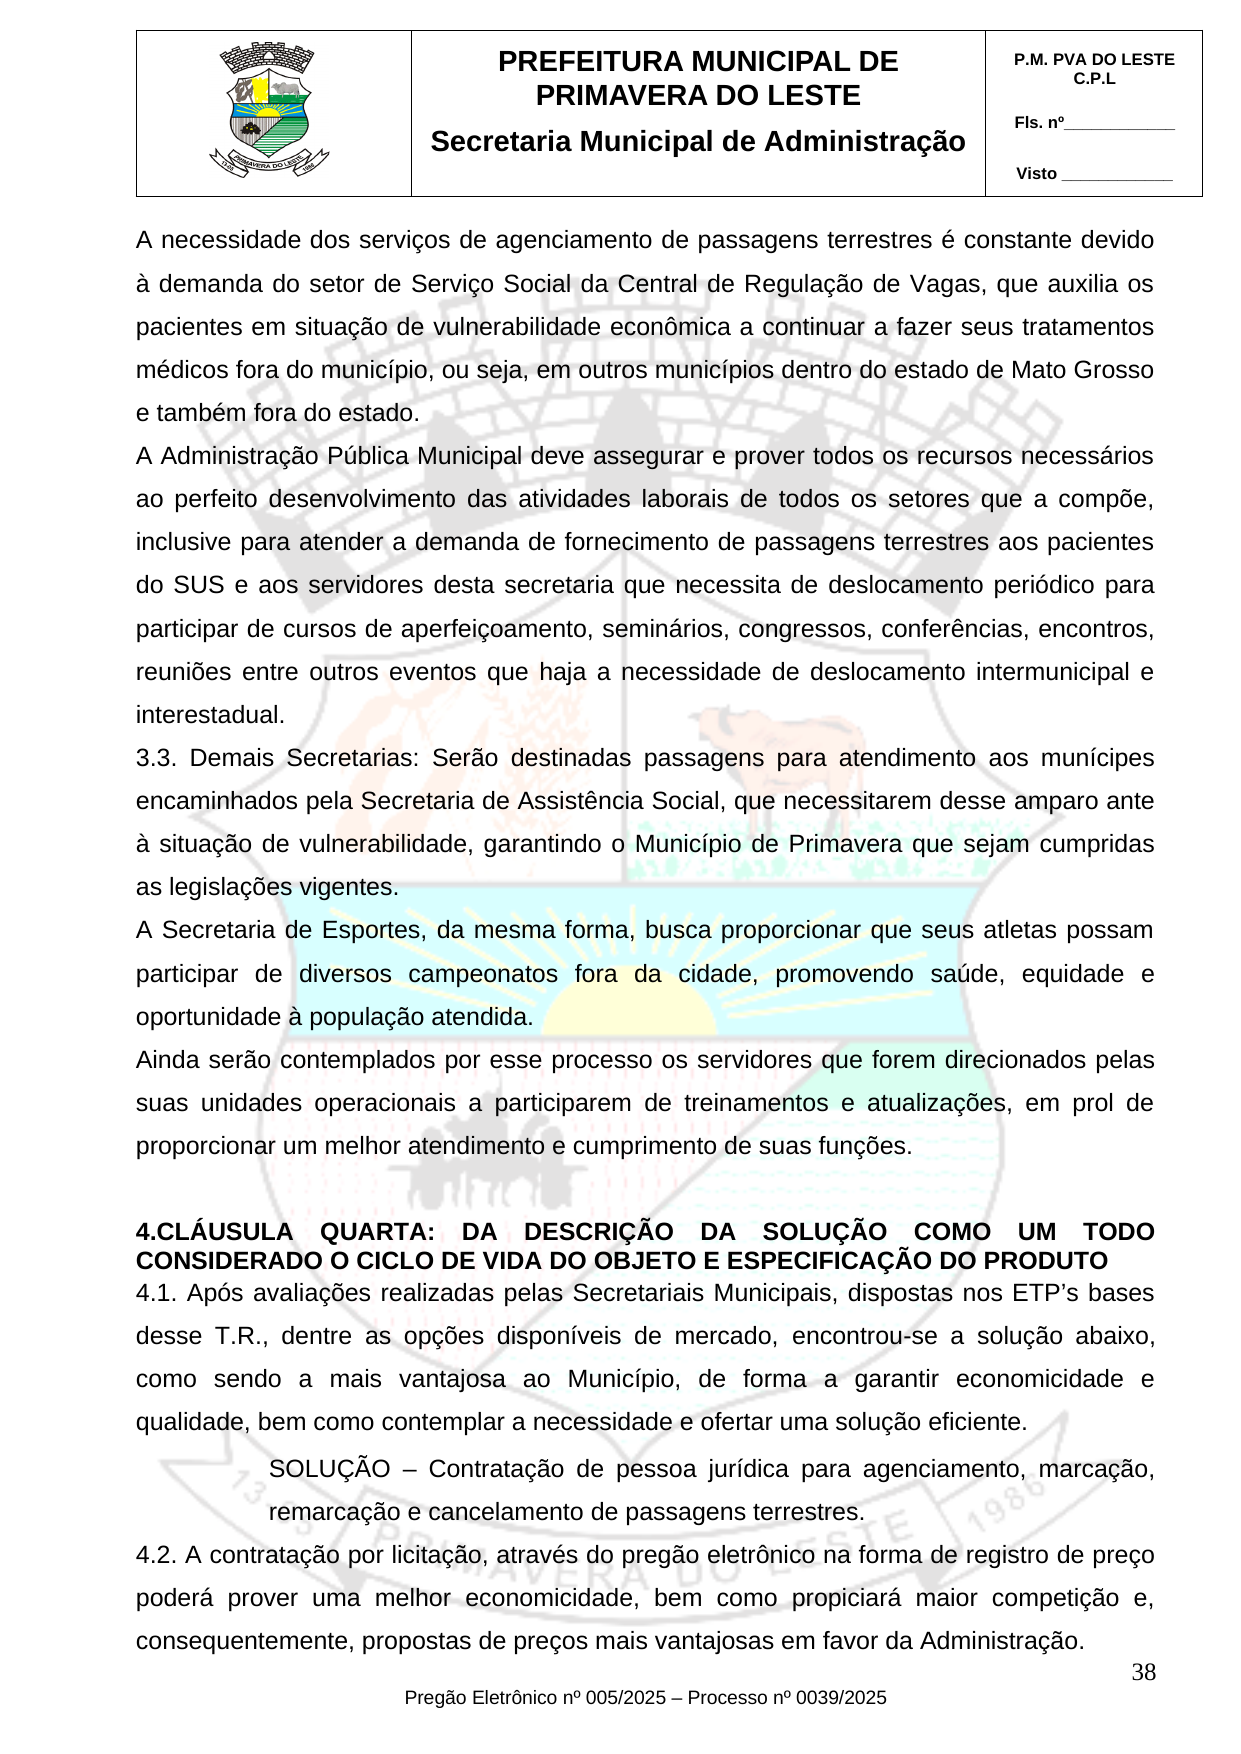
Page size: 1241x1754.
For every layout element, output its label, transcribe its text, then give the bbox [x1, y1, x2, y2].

text Ainda serão contemplados por esse processo os servidores que forem direcionados pelas suas unidades operacionais a participarem de treinamentos e atualizações, em prol de proporcionar um melhor atendimento e cumprimento de suas funções. [136, 1045, 1156, 1160]
text SOLUÇÃO – Contratação de pessoa jurídica para agenciamento, marcação, remarcação e cancelamento de passagens terrestres. [268, 1453, 1156, 1525]
text 3.3. Demais Secretarias: Serão destinadas passagens para atendimento aos munícipes encaminhados pela Secretaria de Assistência Social, que necessitarem desse amparo ante à situação de vulnerabilidade, garantindo o Município de Primavera que sejam cumpridas as legislações vigentes. [136, 743, 1156, 901]
text 4.2. A contratação por licitação, através do pregão eletrônico na forma de registro de preço poderá prover uma melhor economicidade, bem como propiciará maior competição e, consequentemente, propostas de preços mais vantajosas em favor da Administração. [136, 1540, 1156, 1655]
text A Administração Pública Municipal deve assegurar e prover todos os recursos necessários ao perfeito desenvolvimento das atividades laborais de todos os setores que a compõe, inclusive para atender a demanda de fornecimento de passagens terrestres aos pacientes do SUS e aos servidores desta secretaria que necessita de deslocamento periódico para participar de cursos de aperfeiçoamento, seminários, congressos, conferências, encontros, reuniões entre outros eventos que haja a necessidade de deslocamento intermunicipal e interestadual. [136, 441, 1156, 728]
text 4.1. Após avaliações realizadas pelas Secretariais Municipais, dispostas nos ETP’s bases desse T.R., dentre as opções disponíveis de mercado, encontrou-se a solução abaixo, como sendo a mais vantajosa ao Município, de forma a garantir economicidade e qualidade, bem como contemplar a necessidade e ofertar uma solução eficiente. [136, 1278, 1156, 1436]
text A Secretaria de Esportes, da mesma forma, busca proporcionar que seus atletas possam participar de diversos campeonatos fora da cidade, promovendo saúde, equidade e oportunidade à população atendida. [136, 915, 1156, 1030]
text A necessidade dos serviços de agenciamento de passagens terrestres é constante devido à demanda do setor de Serviço Social da Central de Regulação de Vagas, que auxilia os pacientes em situação de vulnerabilidade econômica a continuar a fazer seus tratamentos médicos fora do município, ou seja, em outros municípios dentro do estado de Mato Grosso e também fora do estado. [136, 225, 1156, 427]
picture [209, 42, 330, 178]
text 4.CLÁUSULA QUARTA: DA DESCRIÇÃO DA SOLUÇÃO COMO UM TODO CONSIDERADO O CICLO DE VIDA DO OBJETO E ESPECIFICAÇÃO DO PRODUTO [136, 1217, 1156, 1275]
